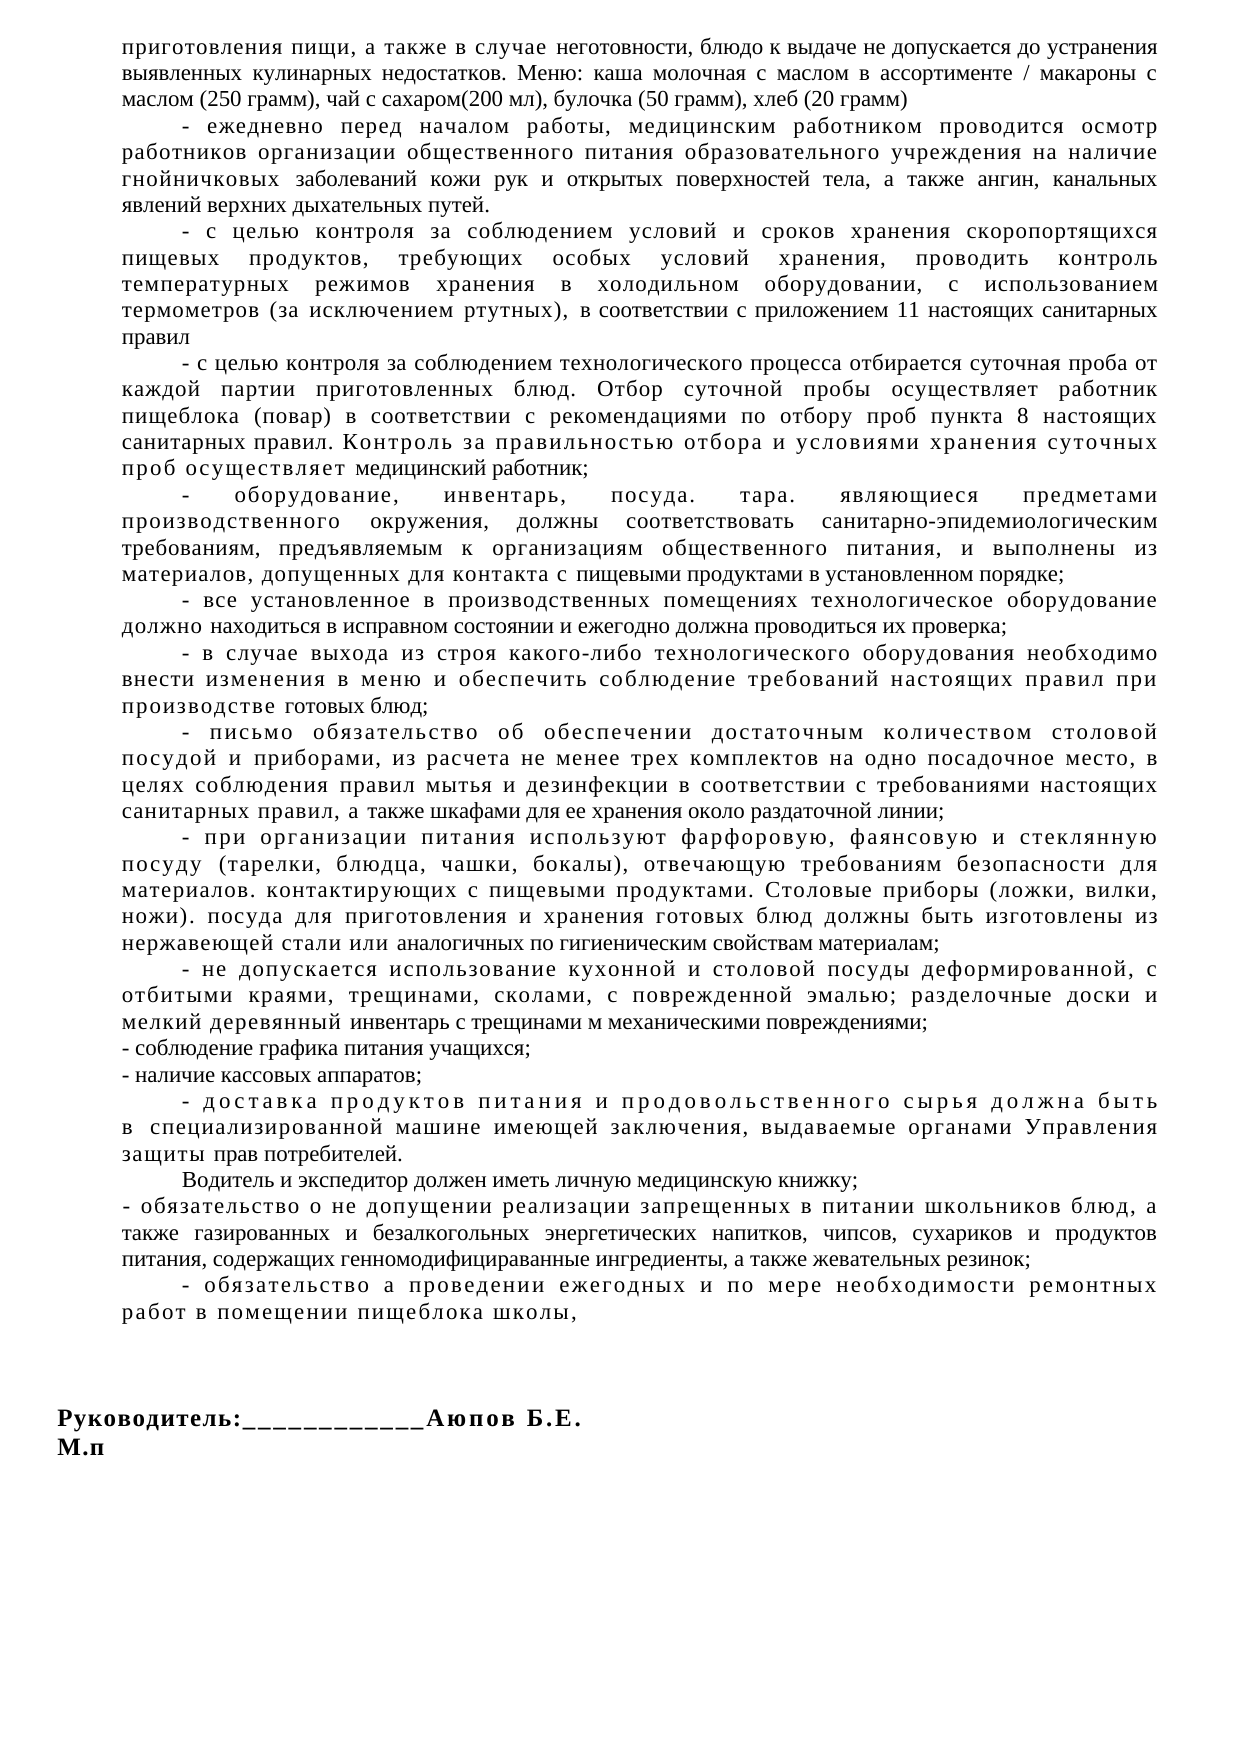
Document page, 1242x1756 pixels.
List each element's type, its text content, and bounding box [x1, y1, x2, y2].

text - наличие кассовых аппаратов; [122, 1061, 1159, 1087]
text - доставка продуктов питания и продовольственного сырья должна быть в специализированной машине имеющей заключения, выдаваемые органами Управления защиты прав потребителей. [122, 1087, 1159, 1166]
text Руководитель:____________Аюпов Б.Е. [57, 1403, 1159, 1432]
text - письмо обязательство об обеспечении достаточным количеством столовой посудой и приборами, из расчета не менее трех комплектов на одно посадочное место, в целях соблюдения правил мытья и дезинфекции в соответствии с требованиями настоящих санитарных правил, а также шкафами для ее хранения около раздаточной линии; [122, 718, 1159, 823]
text - оборудование, инвентарь, посуда. тара. являющиеся предметами производственного окружения, должны соответствовать санитарно-эпидемиологическим требованиям, предъявляемым к организациям общественного питания, и выполнены из материалов, допущенных для контакта с пищевыми продуктами в установленном порядке; [122, 481, 1159, 586]
text - не допускается использование кухонной и столовой посуды деформированной, с отбитыми краями, трещинами, сколами, с поврежденной эмалью; разделочные доски и мелкий деревянный инвентарь с трещинами м механическими повреждениями; [122, 955, 1159, 1034]
text Водитель и экспедитор должен иметь личную медицинскую книжку; [122, 1166, 1159, 1192]
text - с целью контроля за соблюдением технологического процесса отбирается суточная проба от каждой партии приготовленных блюд. Отбор суточной пробы осуществляет работник пищеблока (повар) в соответствии с рекомендациями по отбору проб пункта 8 настоящих санитарных правил. Контроль за правильностью отбора и условиями хранения суточных проб осуществляет медицинский работник; [122, 349, 1159, 481]
text М.п [57, 1432, 1159, 1461]
text - ежедневно перед началом работы, медицинским работником проводится осмотр работников организации общественного питания образовательного учреждения на наличие гнойничковых заболеваний кожи рук и открытых поверхностей тела, а также ангин, канальных явлений верхних дыхательных путей. [122, 112, 1159, 217]
text - обязательство а проведении ежегодных и по мере необходимости ремонтных работ в помещении пищеблока школы, [122, 1271, 1159, 1324]
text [122, 33, 1159, 112]
text - в случае выхода из строя какого-либо технологического оборудования необходимо внести изменения в меню и обеспечить соблюдение требований настоящих правил при производстве готовых блюд; [122, 639, 1159, 718]
text - обязательство о не допущении реализации запрещенных в питании школьников блюд, а также газированных и безалкогольных энергетических напитков, чипсов, сухариков и продуктов питания, содержащих генномодифицираванные ингредиенты, а также жевательных резинок; [122, 1192, 1159, 1271]
text - при организации питания используют фарфоровую, фаянсовую и стеклянную посуду (тарелки, блюдца, чашки, бокалы), отвечающую требованиям безопасности для материалов. контактирующих с пищевыми продуктами. Столовые приборы (ложки, вилки, ножи). посуда для приготовления и хранения готовых блюд должны быть изготовлены из нержавеющей стали или аналогичных по гигиеническим свойствам материалам; [122, 823, 1159, 955]
text - соблюдение графика питания учащихся; [122, 1034, 1159, 1061]
text - все установленное в производственных помещениях технологическое оборудование должно находиться в исправном состоянии и ежегодно должна проводиться их проверка; [122, 586, 1159, 639]
text - с целью контроля за соблюдением условий и сроков хранения скоропортящихся пищевых продуктов, требующих особых условий хранения, проводить контроль температурных режимов хранения в холодильном оборудовании, с использованием термометров (за исключением ртутных), в соответствии с приложением 11 настоящих санитарных правил [122, 217, 1159, 349]
